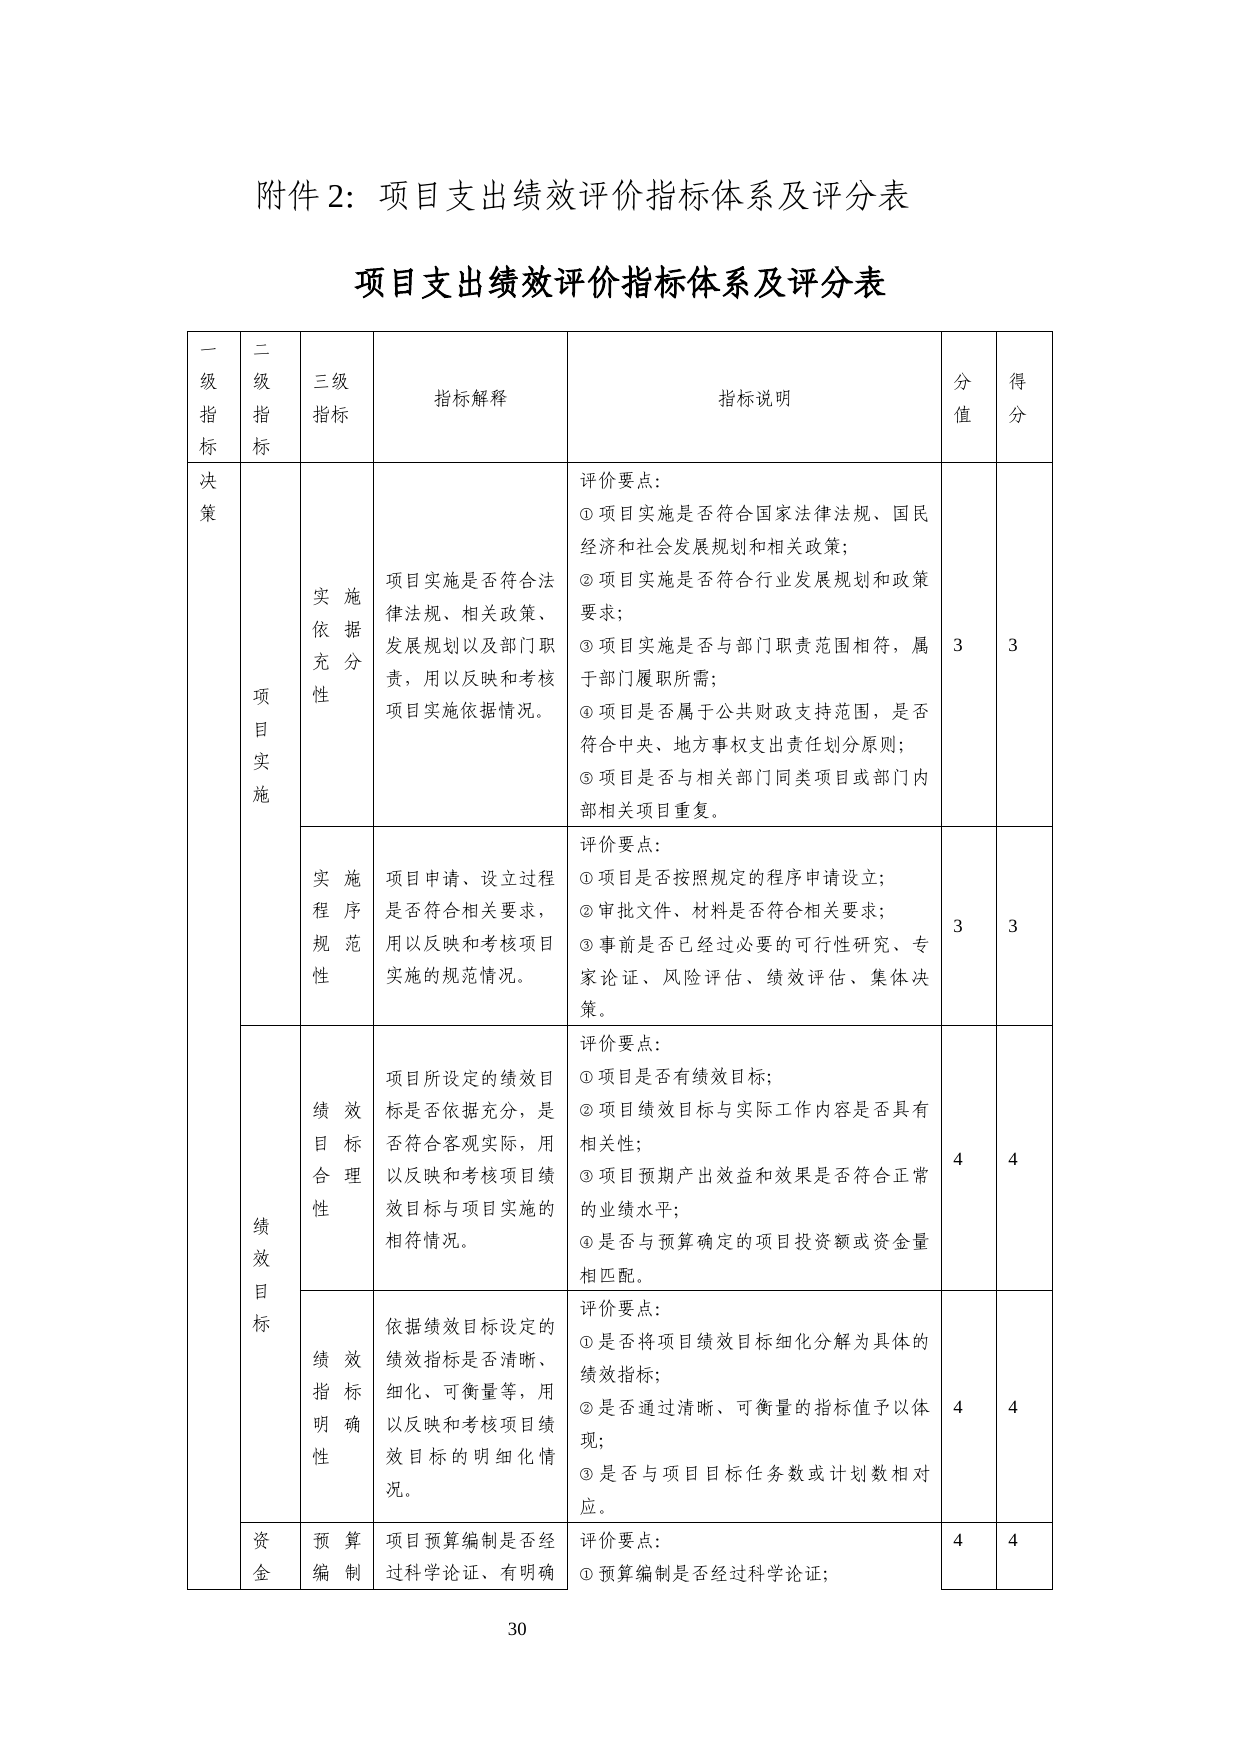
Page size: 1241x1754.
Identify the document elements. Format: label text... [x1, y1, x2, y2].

table_cell ③是否与项目目标任务数或计划数相对应。 [568, 1456, 941, 1522]
table_cell 依据绩效目标设定的绩效指标是否清晰、细化、可衡量等，用以反映和考核项目绩效目标的明细化情况。 [374, 1291, 567, 1522]
table_cell 项目申请、设立过程是否符合相关要求，用以反映和考核项目实施的规范情况。 [374, 827, 567, 1025]
table_cell 评价要点： [568, 463, 941, 496]
table_cell 绩效目标 [241, 1026, 300, 1522]
table_cell ⑤项目是否与相关部门同类项目或部门内部相关项目重复。 [568, 760, 941, 826]
table_header 三级 指标 [301, 332, 373, 462]
table_cell 评价要点： [568, 1026, 941, 1059]
table_cell 绩效指标明确性 [301, 1291, 373, 1522]
table_header 分值 [942, 332, 996, 462]
table_cell 资金投入 [241, 1523, 300, 1589]
table_cell 项目所设定的绩效目标是否依据充分，是否符合客观实际，用以反映和考核项目绩效目标与项目实施的相符情况。 [374, 1026, 567, 1290]
table_cell 3 [942, 463, 996, 826]
table_cell 评价要点： [568, 1523, 941, 1556]
table_cell 预算编制科学性 [301, 1523, 373, 1589]
table_cell ②是否通过清晰、可衡量的指标值予以体现； [568, 1390, 941, 1456]
table_cell 项目预算编制是否经过科学论证、有明确标准，资金额度与年度目标是否相适应，用以反映和考核项目预算编制的科学性、合理性情况。 [374, 1523, 567, 1589]
table_cell 项目实施是否符合法律法规、相关政策、发展规划以及部门职责，用以反映和考核项目实施依据情况。 [374, 463, 567, 826]
table_cell 绩效目标合理性 [301, 1026, 373, 1290]
table_cell 3 [997, 827, 1052, 1025]
table_header 一级 指标 [188, 332, 240, 462]
table_cell ①项目是否有绩效目标； [568, 1059, 941, 1092]
table_header 得分 [997, 332, 1052, 462]
table_cell ③项目预期产出效益和效果是否符合正常的业绩水平； [568, 1158, 941, 1224]
table_cell ③事前是否已经过必要的可行性研究、专家论证、风险评估、绩效评估、集体决策。 [568, 927, 941, 1025]
table_cell ②审批文件、材料是否符合相关要求； [568, 893, 941, 927]
table_cell ②项目绩效目标与实际工作内容是否具有相关性； [568, 1092, 941, 1158]
table_cell 4 [997, 1523, 1052, 1589]
table_cell 3 [997, 463, 1052, 826]
table_cell 实施程序规范性 [301, 827, 373, 1025]
text 项目支出绩效评价指标体系及评分表 [187, 247, 1053, 312]
table_cell 评价要点： [568, 827, 941, 859]
table_cell 4 [997, 1291, 1052, 1522]
table_cell 决策 [188, 463, 240, 1589]
table_cell ①项目实施是否符合国家法律法规、国民经济和社会发展规划和相关政策； [568, 496, 941, 562]
table_cell ②项目实施是否符合行业发展规划和政策要求； [568, 562, 941, 628]
table_cell 4 [942, 1026, 996, 1290]
table_cell 实施依据充分性 [301, 463, 373, 826]
table_cell 项目实施 [241, 463, 300, 1025]
table_cell ③项目实施是否与部门职责范围相符，属于部门履职所需； [568, 628, 941, 694]
table_cell ④项目是否属于公共财政支持范围，是否符合中央、地方事权支出责任划分原则； [568, 694, 941, 760]
table_header 二级指标 [241, 332, 300, 462]
table_cell ①预算编制是否经过科学论证； [568, 1556, 941, 1589]
table_cell 4 [942, 1291, 996, 1522]
table_cell 评价要点： [568, 1291, 941, 1324]
table_cell ④是否与预算确定的项目投资额或资金量相匹配。 [568, 1224, 941, 1290]
table_cell ①是否将项目绩效目标细化分解为具体的绩效指标； [568, 1324, 941, 1390]
table_header 指标解释 [374, 332, 567, 462]
table_cell ①项目是否按照规定的程序申请设立； [568, 860, 941, 893]
table_cell 4 [997, 1026, 1052, 1290]
table_cell 4 [942, 1523, 996, 1589]
table_cell 3 [942, 827, 996, 1025]
subtitle 附件2：项目支出绩效评价指标体系及评分表 [187, 162, 1053, 227]
table_header 指标说明 [568, 332, 941, 462]
